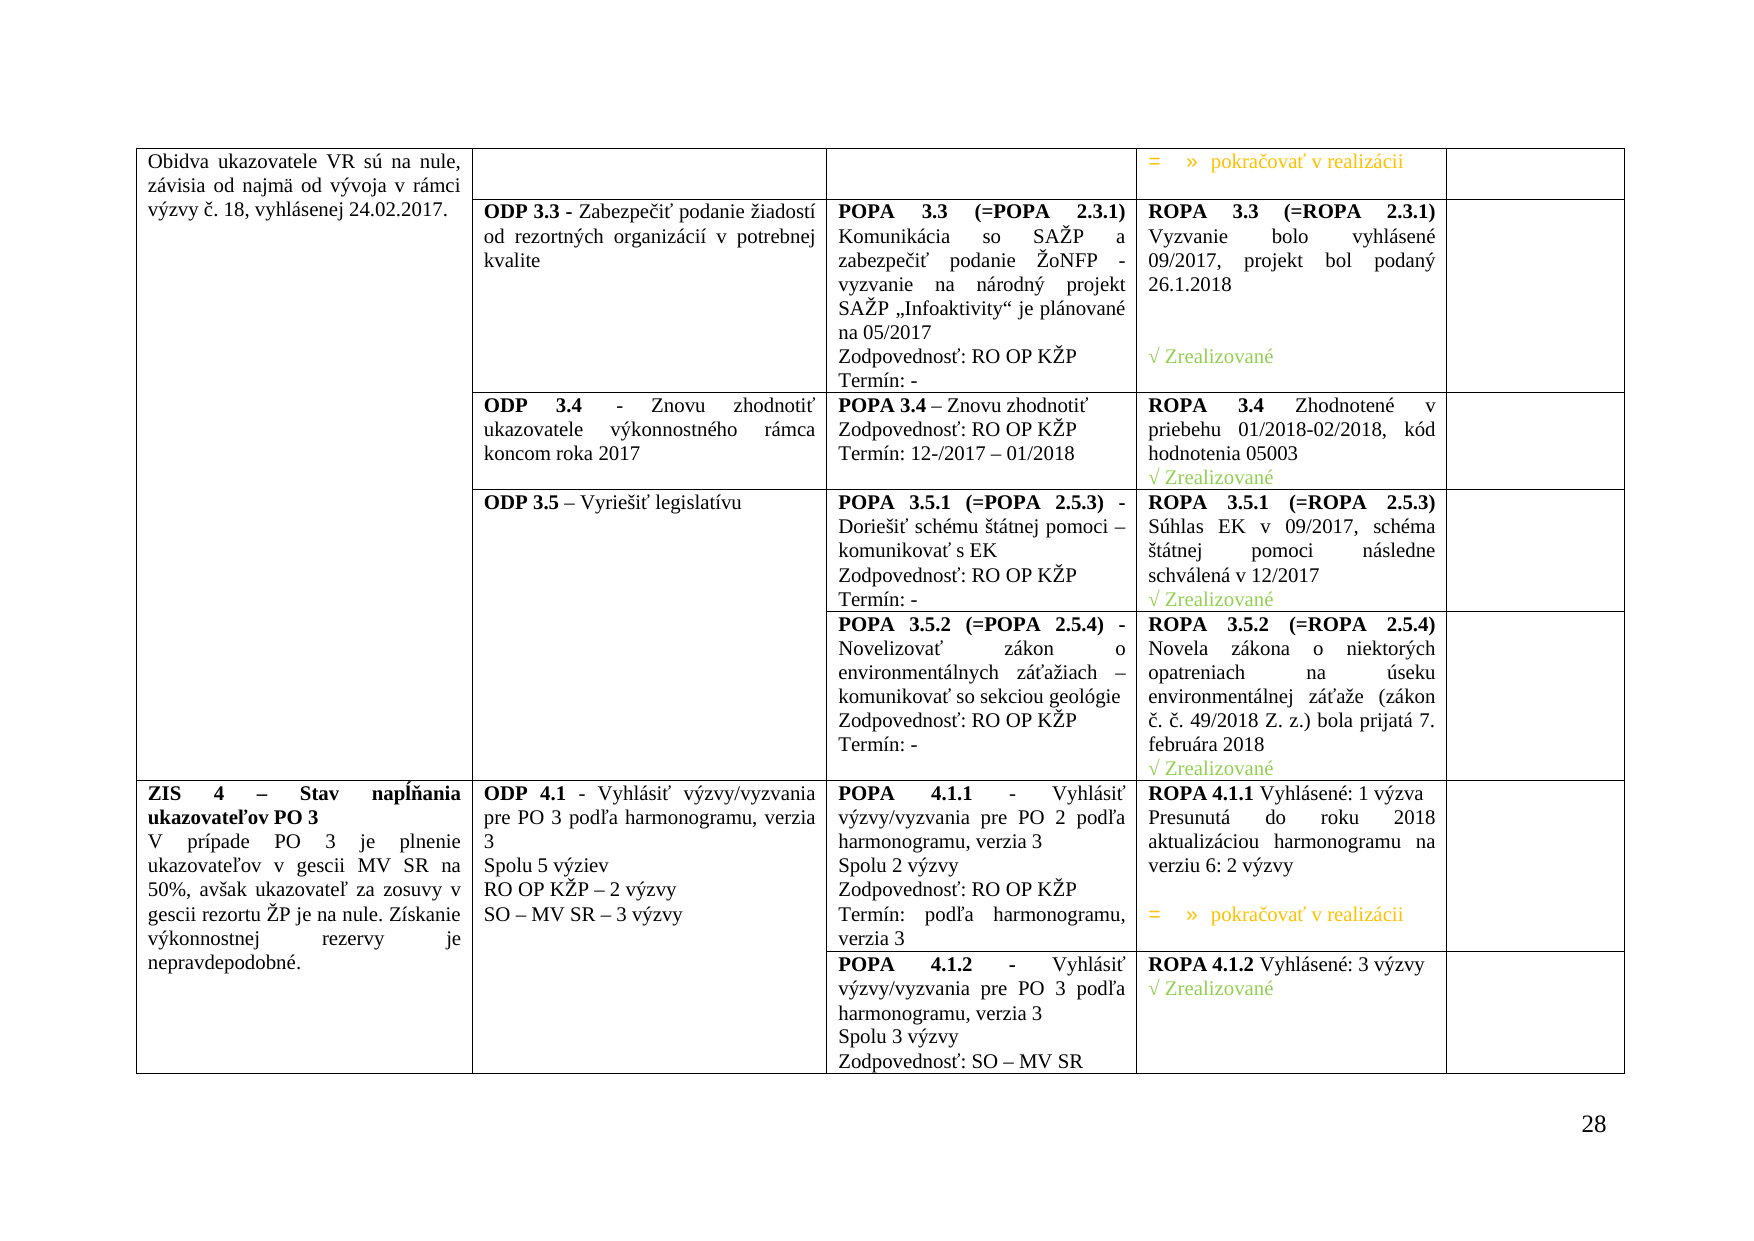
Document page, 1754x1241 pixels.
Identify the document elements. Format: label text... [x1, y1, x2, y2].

table_cell [1447, 490, 1624, 611]
table_cell POPA 3.3 (=POPA 2.3.1) Komunikácia so SAŽP a zabezpečiť podanie ŽoNFP - vyzvanie na národný projekt SAŽP „Infoaktivity“ je plánované na 05/2017 Zodpovednosť: RO OP KŽP Termín: - [827, 200, 1136, 392]
table_cell POPA 3.5.1 (=POPA 2.5.3) - Doriešiť schému štátnej pomoci – komunikovať s EK Zodpovednosť: RO OP KŽP Termín: - [827, 490, 1136, 611]
table_cell ROPA 3.4 Zhodnotené v priebehu 01/2018-02/2018, kód hodnotenia 05003 √ Zrealizované [1137, 393, 1446, 489]
table_cell POPA 3.4 – Znovu zhodnotiť Zodpovednosť: RO OP KŽP Termín: 12-/2017 – 01/2018 [827, 393, 1136, 489]
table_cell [827, 149, 1136, 198]
table_cell ROPA 3.3 (=ROPA 2.3.1) Vyzvanie bolo vyhlásené 09/2017, projekt bol podaný 26.1.2018 √ Zrealizované [1137, 200, 1446, 392]
table_cell ROPA 3.5.2 (=ROPA 2.5.4) Novela zákona o niektorých opatreniach na úseku environmentálnej záťaže (zákon č. č. 49/2018 Z. z.) bola prijatá 7. februára 2018 √ Zrealizované [1137, 612, 1446, 780]
table_cell ODP 3.3 - Zabezpečiť podanie žiadostí od rezortných organizácií v potrebnej kvalite [473, 200, 826, 392]
table_cell ZIS 4 – Stav napĺňania ukazovateľov PO 3 V prípade PO 3 je plnenie ukazovateľov v gescii MV SR na 50%, avšak ukazovateľ za zosuvy v gescii rezortu ŽP je na nule. Získanie výkonnostnej rezervy je nepravdepodobné. [137, 781, 472, 1073]
table_cell POPA 3.5.2 (=POPA 2.5.4) - Novelizovať zákon o environmentálnych záťažiach – komunikovať so sekciou geológie Zodpovednosť: RO OP KŽP Termín: - [827, 612, 1136, 780]
table_cell [1447, 393, 1624, 489]
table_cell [1137, 952, 1446, 1073]
table_cell [1447, 952, 1624, 1073]
table_cell POPA 4.1.1 - Vyhlásiť výzvy/vyzvania pre PO 2 podľa harmonogramu, verzia 3 Spolu 2 výzvy Zodpovednosť: RO OP KŽP Termín: podľa harmonogramu, verzia 3 [827, 781, 1136, 951]
table_cell ROPA 4.1.1 Vyhlásené: 1 výzva Presunutá do roku 2018 aktualizáciou harmonogramu na verziu 6: 2 výzvy = » pokračovať v realizácii [1137, 781, 1446, 951]
table_cell [1447, 612, 1624, 780]
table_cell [473, 149, 826, 198]
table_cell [1137, 149, 1446, 198]
table_cell [1447, 149, 1624, 198]
table_cell ROPA 3.5.1 (=ROPA 2.5.3) Súhlas EK v 09/2017, schéma štátnej pomoci následne schválená v 12/2017 √ Zrealizované [1137, 490, 1446, 611]
table_cell ODP 4.1 - Vyhlásiť výzvy/vyzvania pre PO 3 podľa harmonogramu, verzia 3 Spolu 5 výziev RO OP KŽP – 2 výzvy SO – MV SR – 3 výzvy [473, 781, 826, 1073]
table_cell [137, 149, 472, 780]
table_cell [1447, 781, 1624, 951]
table_cell [1447, 200, 1624, 392]
table_cell ODP 3.5 – Vyriešiť legislatívu [473, 490, 826, 780]
table_cell ODP 3.4 - Znovu zhodnotiť ukazovatele výkonnostného rámca koncom roka 2017 [473, 393, 826, 489]
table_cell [827, 952, 1136, 1073]
